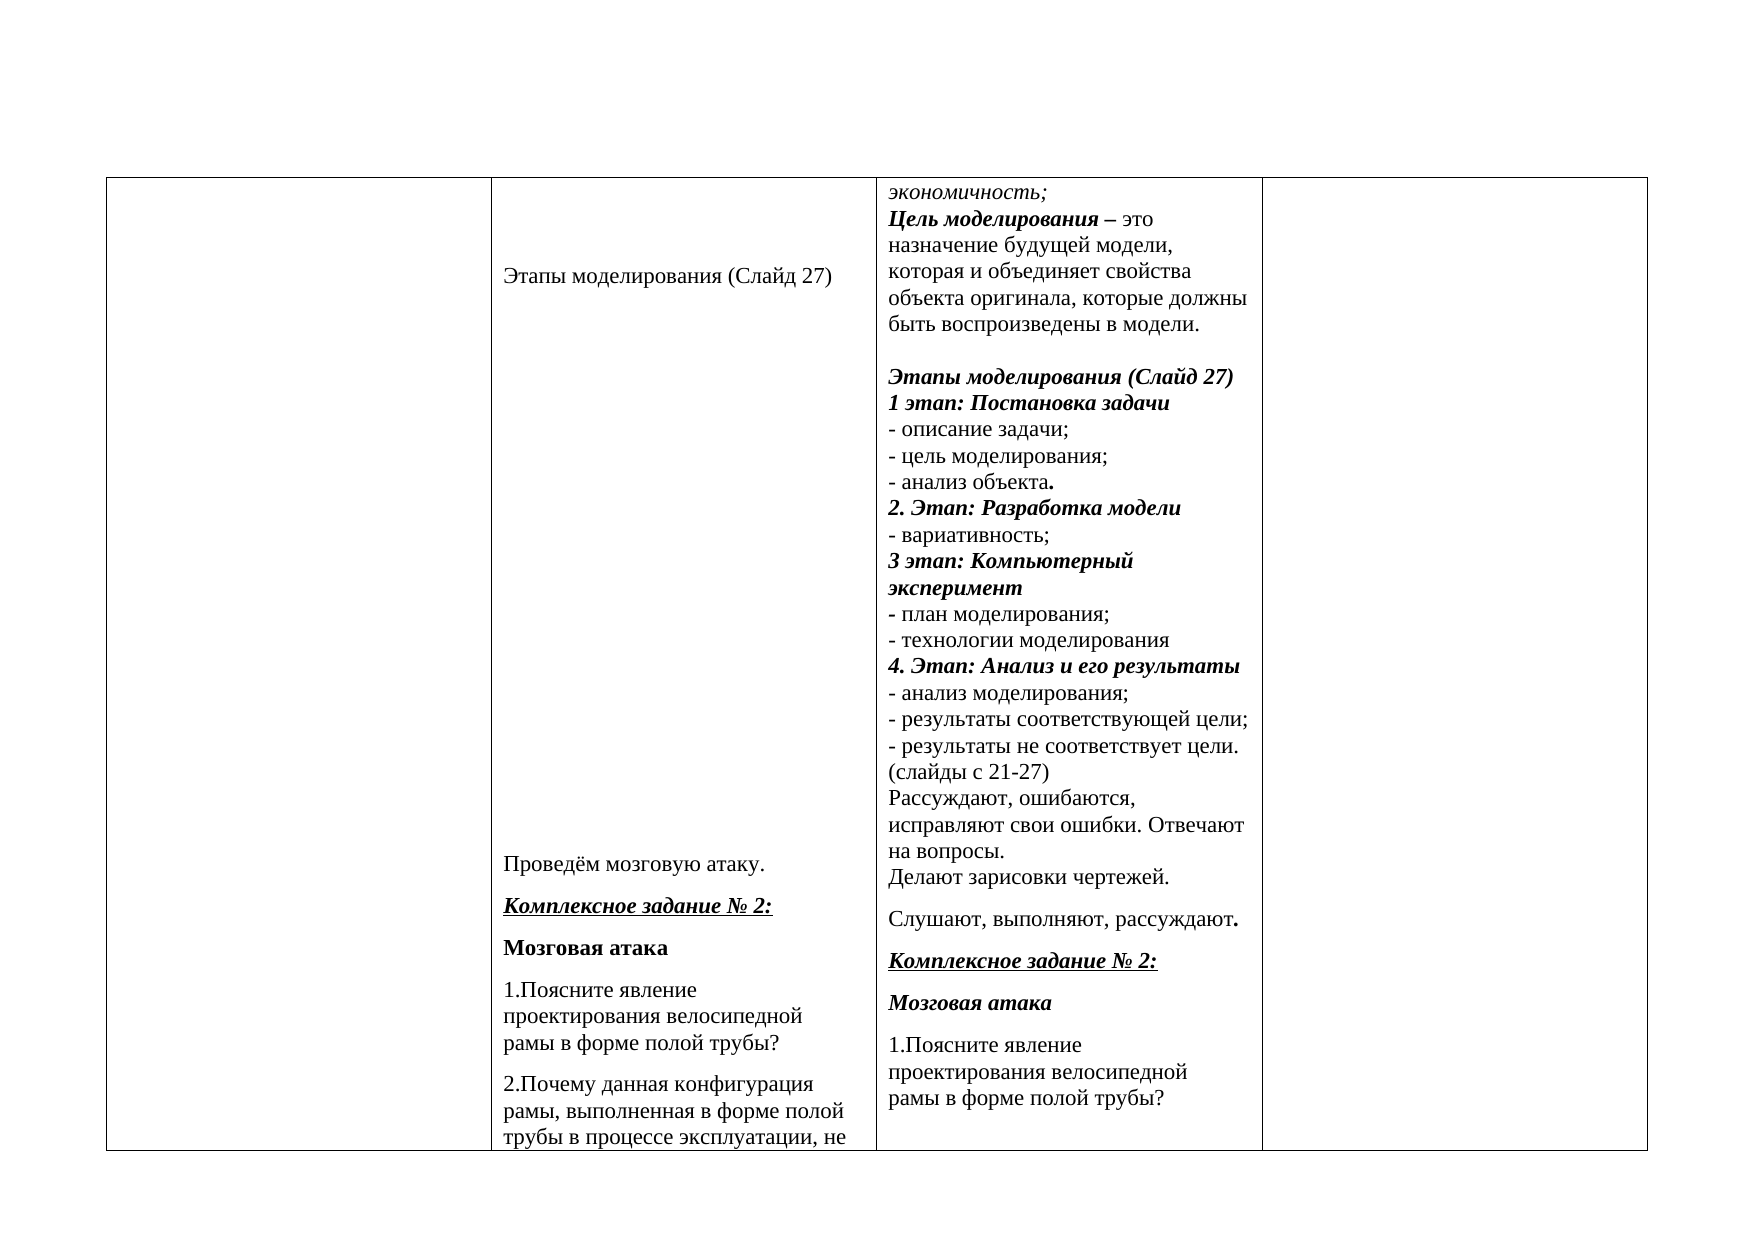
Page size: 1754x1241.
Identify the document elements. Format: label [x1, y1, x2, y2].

table_cell [107, 178, 491, 1149]
table_cell [877, 178, 1262, 1149]
table_cell [492, 178, 876, 1149]
table_cell [1263, 178, 1647, 1149]
